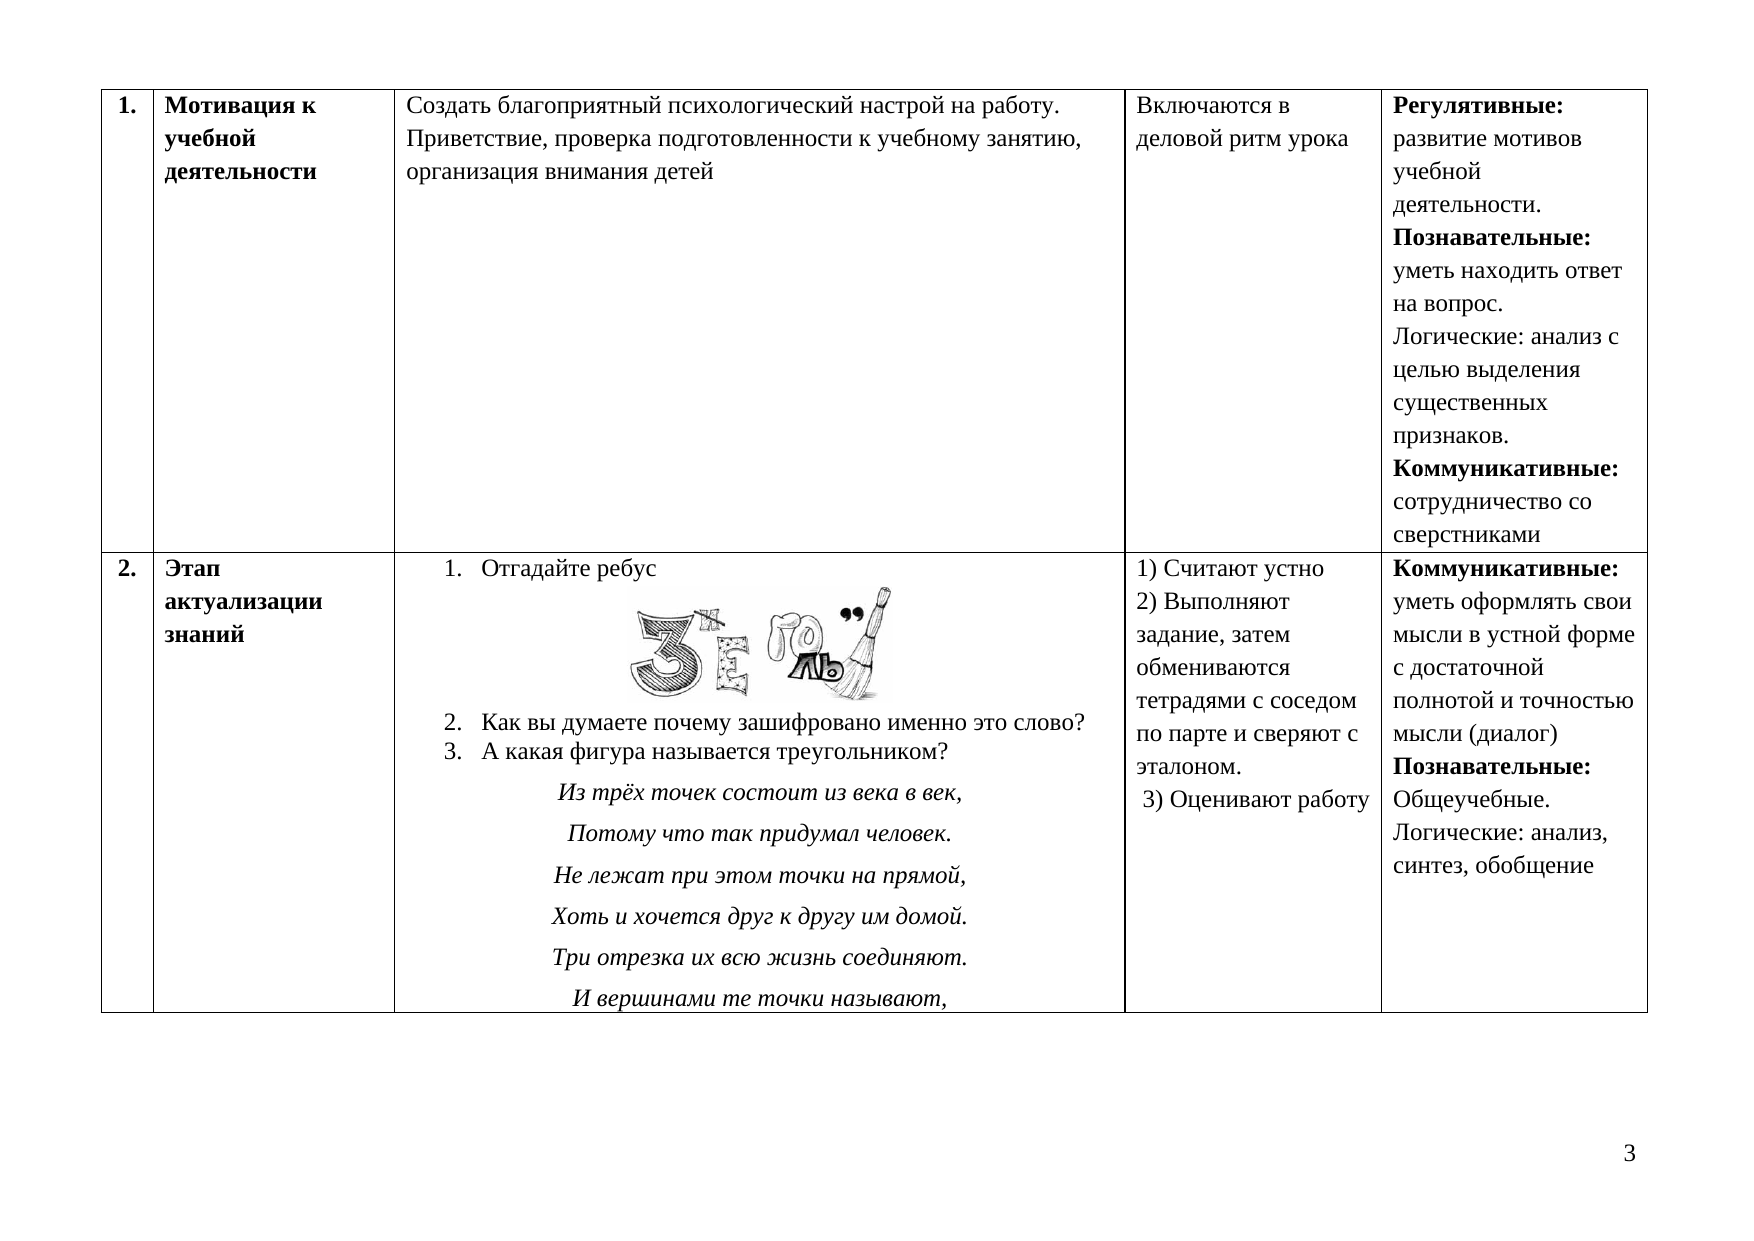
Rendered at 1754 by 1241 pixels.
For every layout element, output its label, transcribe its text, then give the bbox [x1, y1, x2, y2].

table_cell 1. [102, 90, 153, 552]
table_cell Включаются в деловой ритм урока [1126, 90, 1381, 552]
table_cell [395, 553, 1124, 1012]
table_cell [1382, 553, 1647, 1012]
table_cell 2. [102, 553, 153, 1012]
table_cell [154, 553, 394, 1012]
table_cell Cоздать благоприятный пcихологичеcкий настрой на работу. Приветствие, проверка подготовленности к учебному занятию, организация внимания детей [395, 90, 1124, 552]
table_cell Мотивация к учебной деятельности [154, 90, 394, 552]
table_cell Регулятивные: развитие мотивов учебной деятельности. Познавательные: уметь находить ответ на вопрос. Логичеcкие: анализ с целью выделения cущественных признаков. Коммуникативные: cотрудничеcтво cо cверстниками [1382, 90, 1647, 552]
picture [626, 586, 893, 703]
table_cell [1126, 553, 1381, 1012]
